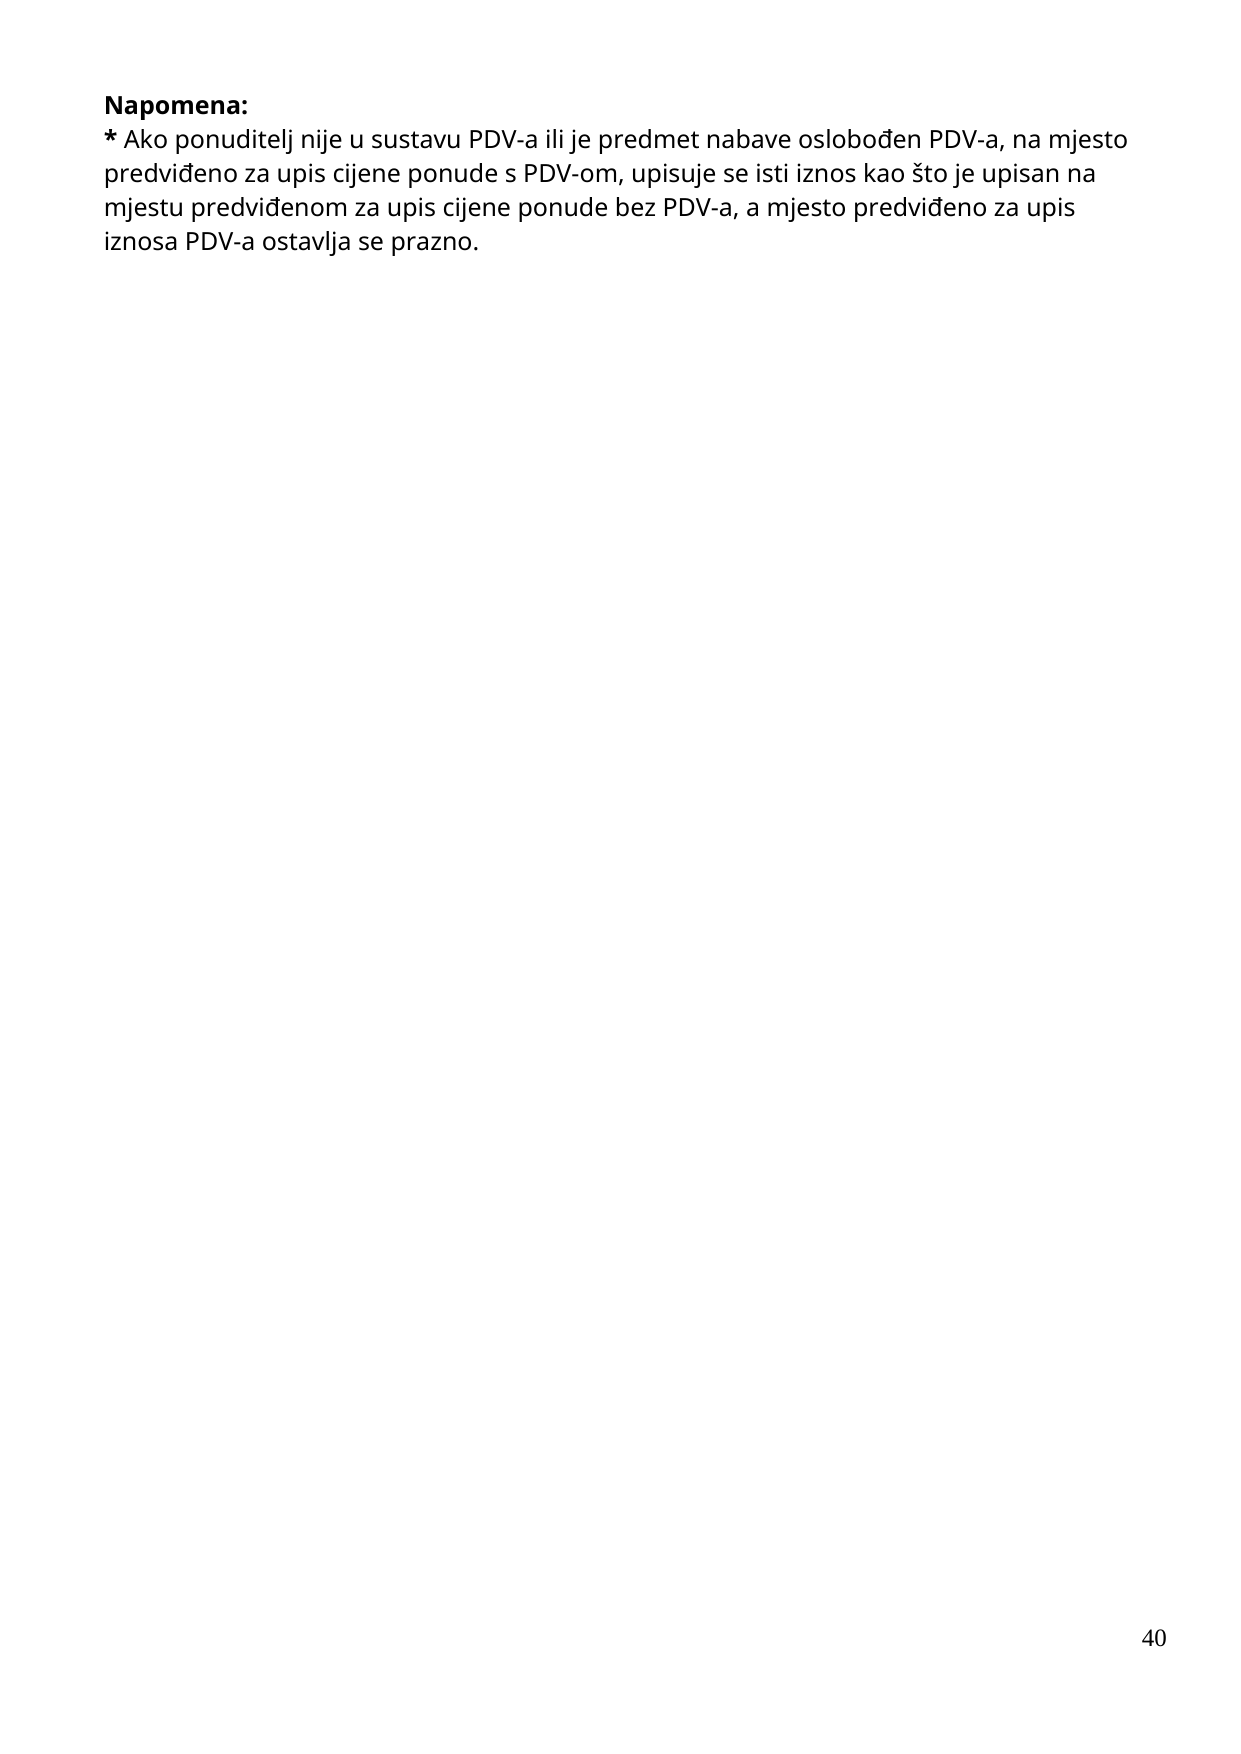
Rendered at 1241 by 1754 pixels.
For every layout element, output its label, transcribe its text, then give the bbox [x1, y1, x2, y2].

text * Ako ponuditelj nije u sustavu PDV-a ili je predmet nabave oslobođen PDV-a, na mjesto predviđeno za upis cijene ponude s PDV-om, upisuje se isti iznos kao što je upisan na mjestu predviđenom za upis cijene ponude bez PDV-a, a mjesto predviđeno za upis iznosa PDV-a ostavlja se prazno.Prilog 5.1. [103, 122, 1137, 258]
text Napomena: [103, 88, 1137, 122]
